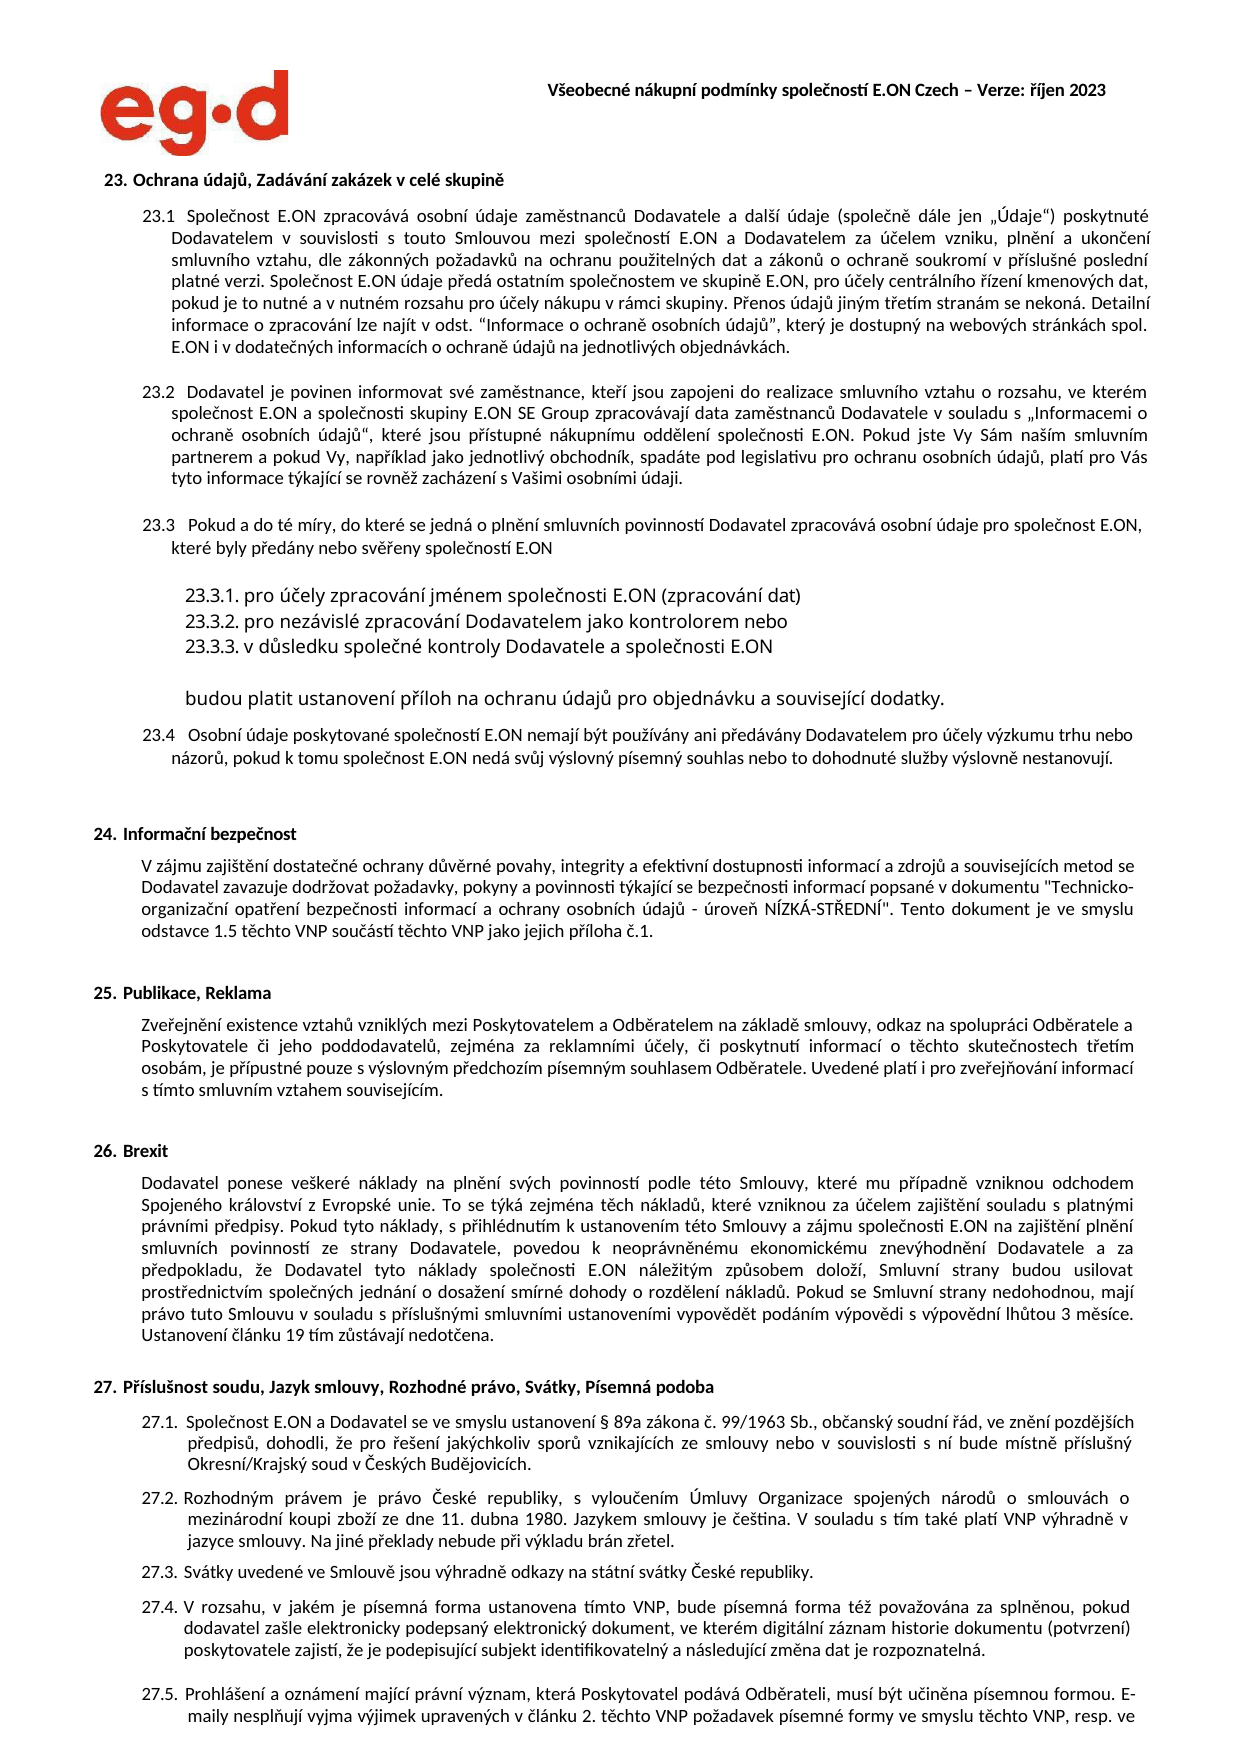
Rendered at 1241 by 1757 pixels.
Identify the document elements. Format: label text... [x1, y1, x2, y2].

list Společnost E.ON zpracovává osobní údaje zaměstnanců Dodavatele a další údaje (společně dále jen „Údaje“) poskytnuté Dodavatelem v souvislosti s touto Smlouvou mezi společností E.ON a Dodavatelem za účelem vzniku, plnění a ukončení smluvního vztahu, dle zákonných požadavků na ochranu použitelných dat a zákonů o ochraně soukromí v příslušné poslední platné verzi. Společnost E.ON údaje předá ostatním společnostem ve skupině E.ON, pro účely centrálního řízení kmenových dat, pokud je to nutné a v nutném rozsahu pro účely nákupu v rámci skupiny. Přenos údajů jiným třetím stranám se nekoná. Detailní informace o zpracování lze najít v odst. “Informace o ochraně osobních údajů”, který je dostupný na webových stránkách spol. E.ON i v dodatečných informacích o ochraně údajů na jednotlivých objednávkách. [142, 205, 1150, 358]
list Osobní údaje poskytované společností E.ON nemají být používány ani předávány Dodavatelem pro účely výzkumu trhu nebo [142, 724, 1161, 746]
list pro účely zpracování jménem společnosti E.ON (zpracování dat) [185, 583, 1161, 608]
list Dodavatel je povinen informovat své zaměstnance, kteří jsou zapojeni do realizace smluvního vztahu o rozsahu, ve kterém společnost E.ON a společnosti skupiny E.ON SE Group zpracovávají data zaměstnanců Dodavatele v souladu s „Informacemi o ochraně osobních údajů“, které jsou přístupné nákupnímu oddělení společnosti E.ON. Pokud jste Vy Sám naším smluvním partnerem a pokud Vy, například jako jednotlivý obchodník, spadáte pod legislativu pro ochranu osobních údajů, platí pro Vás tyto informace týkající se rovněž zacházení s Vašimi osobními údaji. [142, 381, 1149, 489]
subtitle Brexit [93, 1139, 1161, 1162]
text Zveřejnění existence vztahů vzniklých mezi Poskytovatelem a Odběratelem na základě smlouvy, odkaz na spolupráci Odběratele a Poskytovatele či jeho poddodavatelů, zejména za reklamními účely, či poskytnutí informací o těchto skutečnostech třetím osobám, je přípustné pouze s výslovným předchozím písemným souhlasem Odběratele. Uvedené platí i pro zveřejňování informací s tímto smluvním vztahem souvisejícím. [141, 1014, 1135, 1101]
list Společnost E.ON a Dodavatel se ve smyslu ustanovení § 89a zákona č. 99/1963 Sb., občanský soudní řád, ve znění pozdějších předpisů, dohodli, že pro řešení jakýchkoliv sporů vznikajících ze smlouvy nebo v souvislosti s ní bude místně příslušný Okresní/Krajský soud v Českých Budějovicích. [141, 1412, 1135, 1475]
list Pokud a do té míry, do které se jedná o plnění smluvních povinností Dodavatel zpracovává osobní údaje pro společnost E.ON, [142, 513, 1161, 536]
list V rozsahu, v jakém je písemná forma ustanovena tímto VNP, bude písemná forma též považována za splněnou, pokud dodavatel zašle elektronicky podepsaný elektronický dokument, ve kterém digitální záznam historie dokumentu (potvrzení) poskytovatele zajistí, že je podepisující subjekt identifikovatelný a následující změna dat je rozpoznatelná. [141, 1596, 1132, 1661]
text které byly předány nebo svěřeny společností E.ON [171, 536, 1161, 559]
text Dodavatel ponese veškeré náklady na plnění svých povinností podle této Smlouvy, které mu případně vzniknou odchodem Spojeného království z Evropské unie. To se týká zejména těch nákladů, které vzniknou za účelem zajištění souladu s platnými právními předpisy. Pokud tyto náklady, s přihlédnutím k ustanovením této Smlouvy a zájmu společnosti E.ON na zajištění plnění smluvních povinností ze strany Dodavatele, povedou k neoprávněnému ekonomickému znevýhodnění Dodavatele a za předpokladu, že Dodavatel tyto náklady společnosti E.ON náležitým způsobem doloží, Smluvní strany budou usilovat prostřednictvím společných jednání o dosažení smírné dohody o rozdělení nákladů. Pokud se Smluvní strany nedohodnou, mají právo tuto Smlouvu v souladu s příslušnými smluvními ustanoveními vypovědět podáním výpovědi s výpovědní lhůtou 3 měsíce. Ustanovení článku 19 tím zůstávají nedotčena. [141, 1172, 1135, 1346]
list v důsledku společné kontroly Dodavatele a společnosti E.ON [185, 634, 1161, 659]
list pro nezávislé zpracování Dodavatelem jako kontrolorem nebo [185, 608, 1161, 634]
subtitle Informační bezpečnost [93, 822, 1161, 845]
subtitle Příslušnost soudu, Jazyk smlouvy, Rozhodné právo, Svátky, Písemná podoba [93, 1375, 1161, 1398]
list Svátky uvedené ve Smlouvě jsou výhradně odkazy na státní svátky České republiky. [141, 1560, 1161, 1583]
subtitle Ochrana údajů, Zadávání zakázek v celé skupině [104, 168, 1161, 191]
subtitle Publikace, Reklama [93, 981, 1161, 1004]
list Rozhodným právem je právo České republiky, s vyloučením Úmluvy Organizace spojených národů o smlouvách o mezinárodní koupi zboží ze dne 11. dubna 1980. Jazykem smlouvy je čeština. V souladu s tím také platí VNP výhradně v jazyce smlouvy. Na jiné překlady nebude při výkladu brán zřetel. [141, 1487, 1130, 1552]
picture [100, 70, 289, 156]
text V zájmu zajištění dostatečné ochrany důvěrné povahy, integrity a efektivní dostupnosti informací a zdrojů a souvisejících metod se Dodavatel zavazuje dodržovat požadavky, pokyny a povinnosti týkající se bezpečnosti informací popsané v dokumentu "Technicko-organizační opatření bezpečnosti informací a ochrany osobních údajů - úroveň NÍZKÁ-STŘEDNÍ". Tento dokument je ve smyslu odstavce 1.5 těchto VNP součástí těchto VNP jako jejich příloha č.1. [141, 855, 1135, 942]
text budou platit ustanovení příloh na ochranu údajů pro objednávku a související dodatky. [185, 685, 1161, 710]
text názorů, pokud k tomu společnost E.ON nedá svůj výslovný písemný souhlas nebo to dohodnuté služby výslovně nestanovují. [171, 746, 1161, 769]
